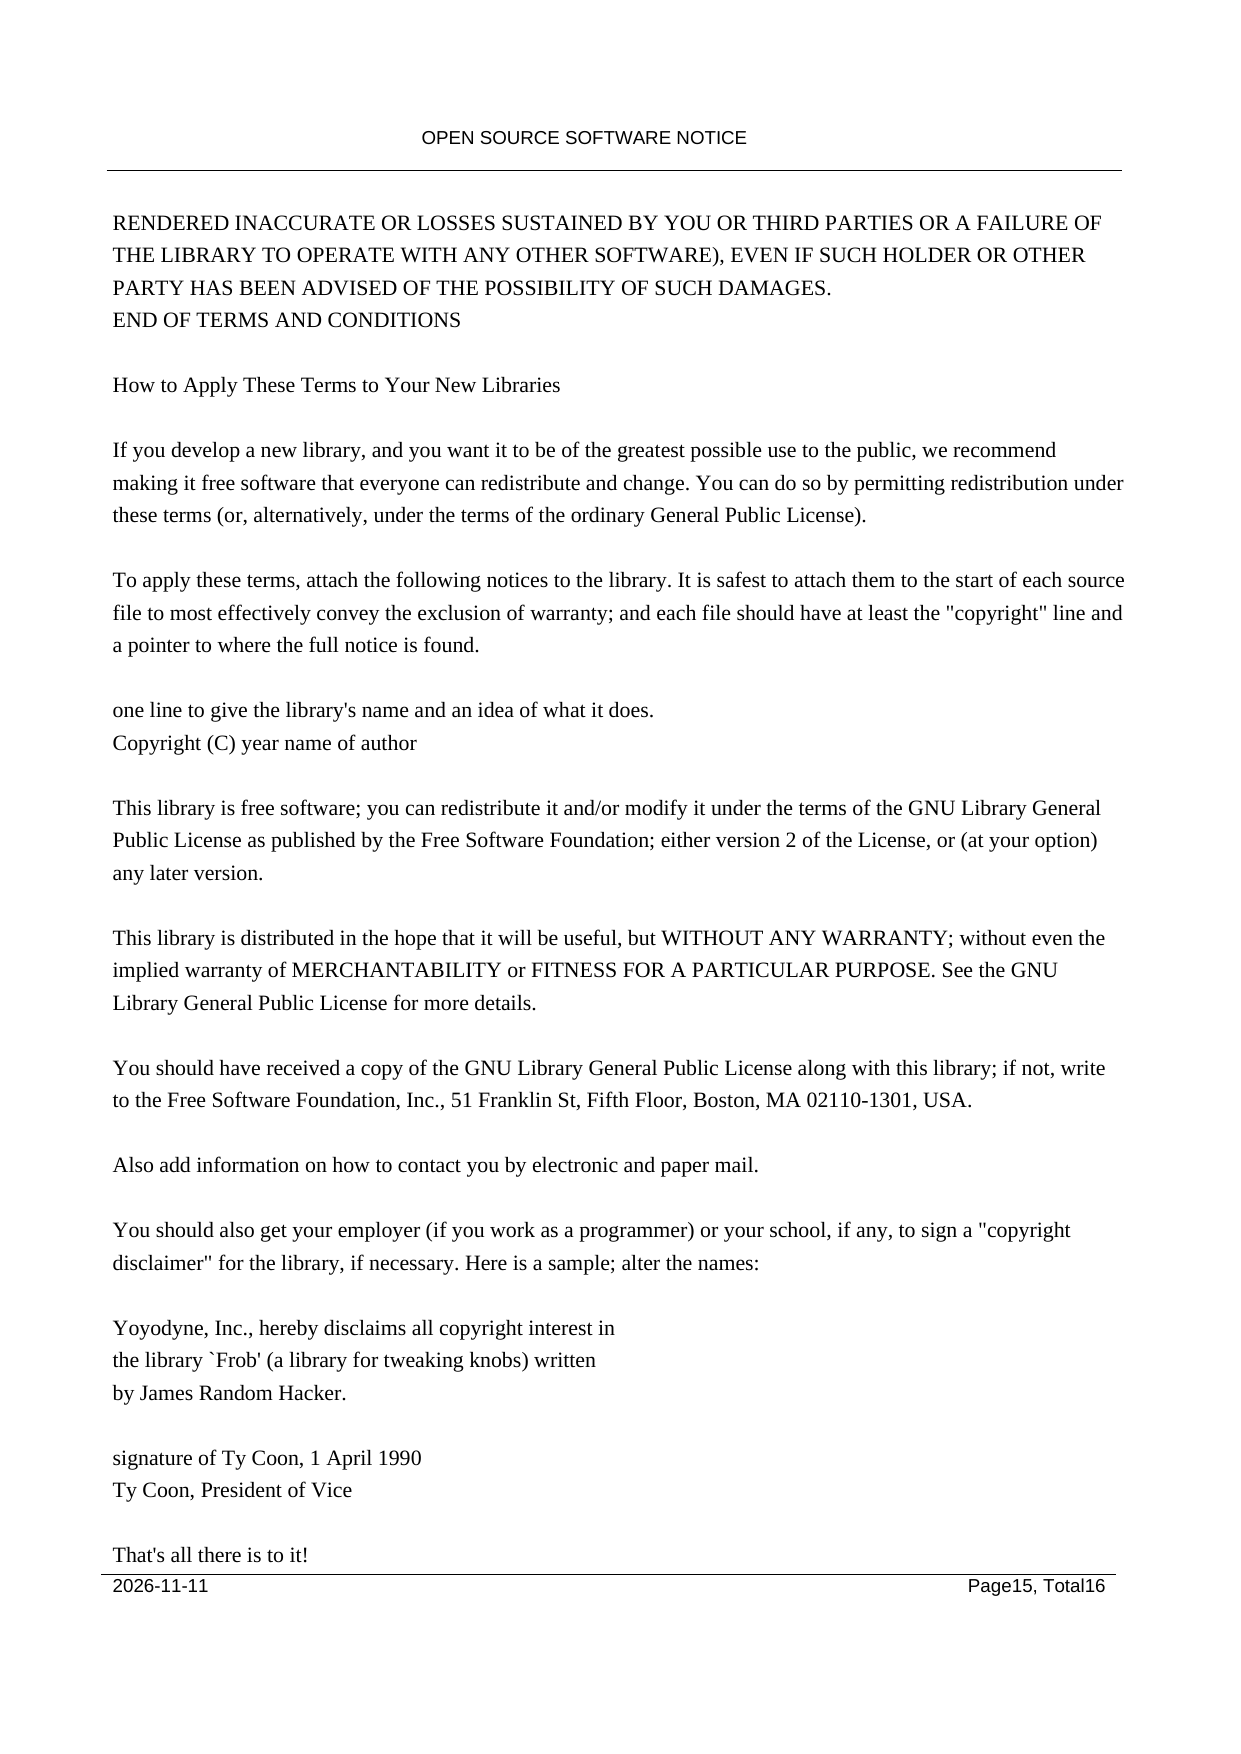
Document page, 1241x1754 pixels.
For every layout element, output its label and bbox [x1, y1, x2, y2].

text [112, 206, 1128, 1571]
